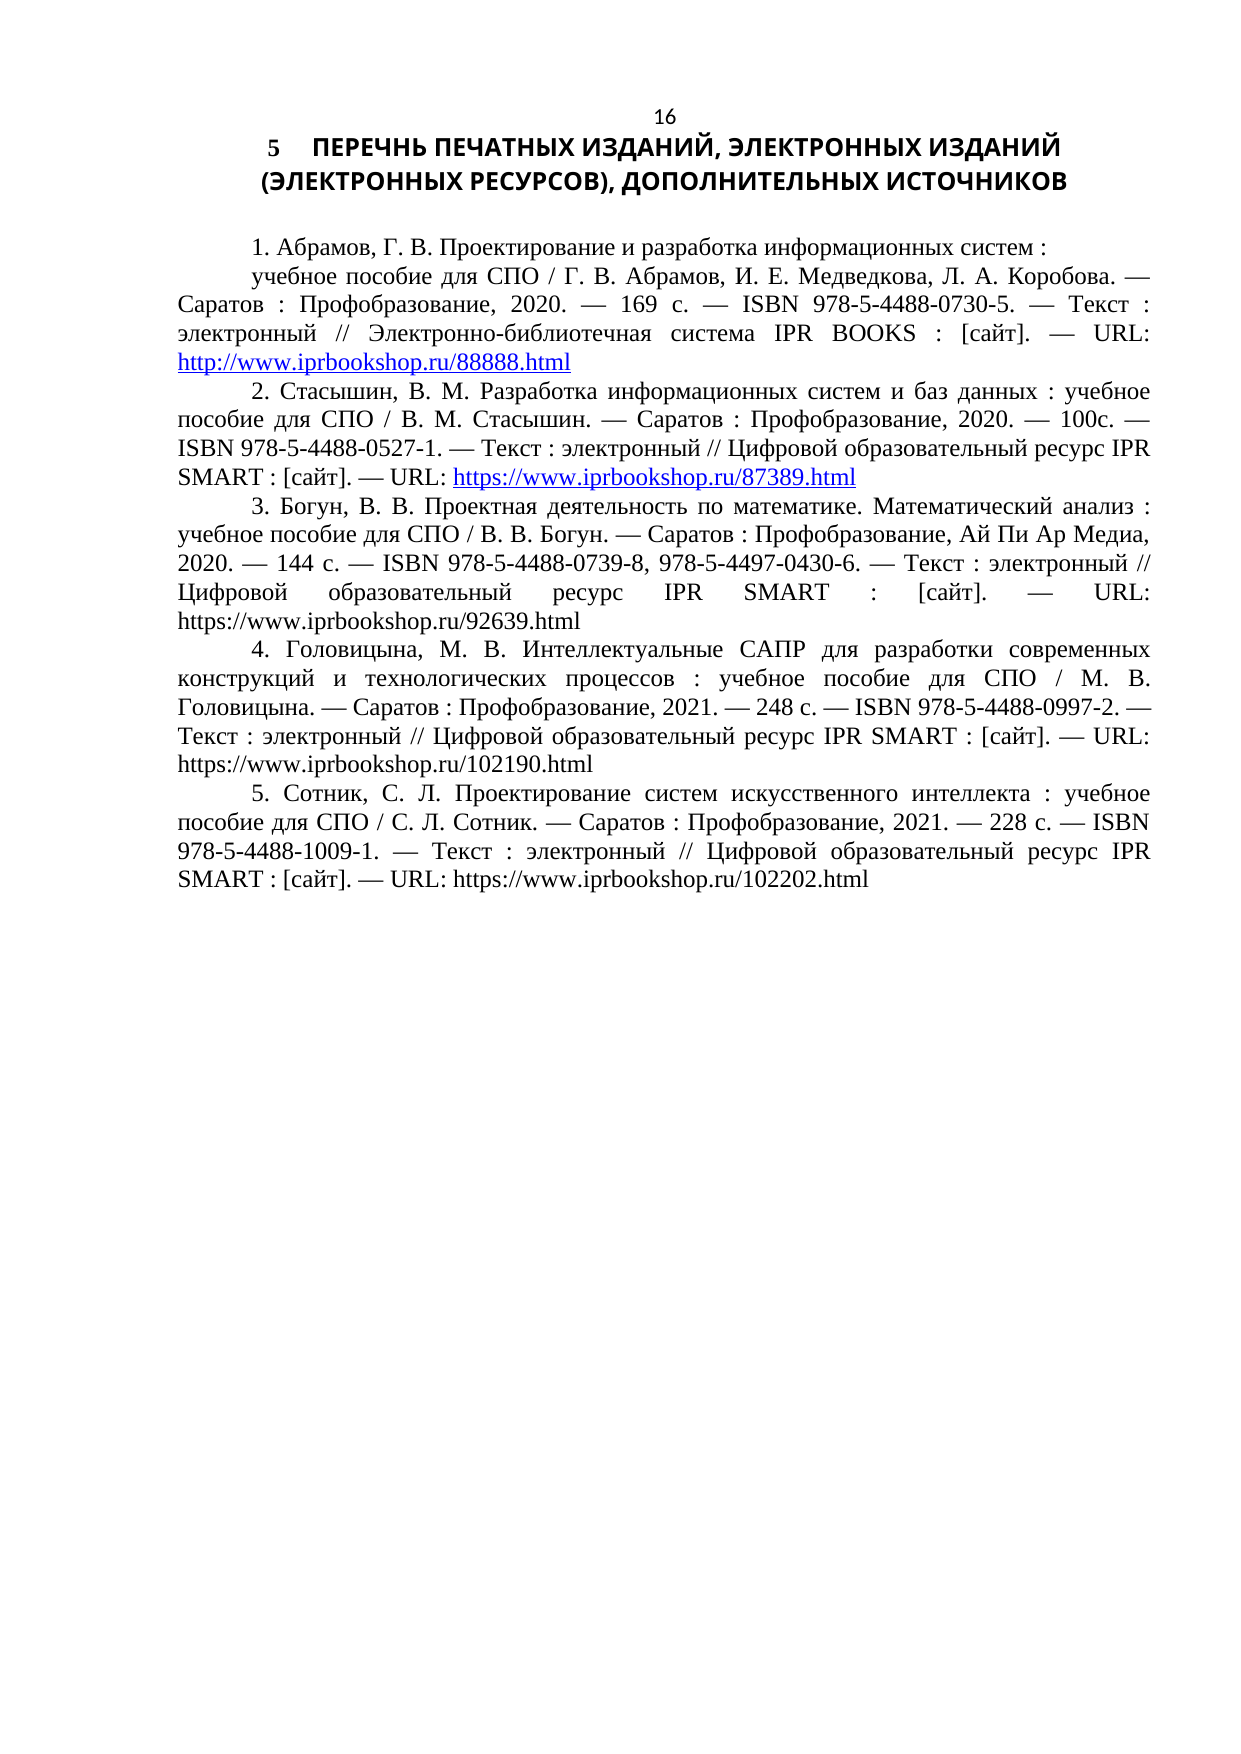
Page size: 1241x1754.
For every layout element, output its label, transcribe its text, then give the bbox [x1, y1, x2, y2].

text 1. Абрамов, Г. В. Проектирование и разработка информационных систем : [177, 232, 1152, 261]
text учебное пособие для СПО / Г. В. Абрамов, И. Е. Медведкова, Л. А. Коробова. — Саратов : Профобразование, 2020. — 169 c. — ISBN 978-5-4488-0730-5. — Текст : электронный // Электронно-библиотечная система IPR BOOKS : [сайт]. — URL: http://www.iprbookshop.ru/88888.html [177, 261, 1152, 376]
text 3. Богун, В. В. Проектная деятельность по математике. Математический анализ : учебное пособие для СПО / В. В. Богун. — Саратов : Профобразование, Ай Пи Ар Медиа, 2020. — 144 c. — ISBN 978-5-4488-0739-8, 978-5-4497-0430-6. — Текст : электронный // Цифровой образовательный ресурс IPR SMART : [сайт]. — URL: https://www.iprbookshop.ru/92639.html [177, 491, 1152, 634]
text 2. Стасышин, В. М. Разработка информационных систем и баз данных : учебное пособие для СПО / В. М. Стасышин. — Саратов : Профобразование, 2020. — 100c. — ISBN 978-5-4488-0527-1. — Текст : электронный // Цифровой образовательный ресурс IPR SMART : [сайт]. — URL: https://www.iprbookshop.ru/87389.html [177, 376, 1152, 491]
list ПЕРЕЧНЬ ПЕЧАТНЫХ ИЗДАНИЙ, ЭЛЕКТРОННЫХ ИЗДАНИЙ (ЭЛЕКТРОННЫХ РЕСУРСОВ), ДОПОЛНИТЕЛЬНЫХ ИСТОЧНИКОВ [177, 130, 1152, 198]
text 4. Головицына, М. В. Интеллектуальные САПР для разработки современных конструкций и технологических процессов : учебное пособие для СПО / М. В. Головицына. — Саратов : Профобразование, 2021. — 248 c. — ISBN 978-5-4488-0997-2. — Текст : электронный // Цифровой образовательный ресурс IPR SMART : [сайт]. — URL: https://www.iprbookshop.ru/102190.html [177, 634, 1152, 778]
text 5. Сотник, С. Л. Проектирование систем искусственного интеллекта : учебное пособие для СПО / С. Л. Сотник. — Саратов : Профобразование, 2021. — 228 c. — ISBN 978-5-4488-1009-1. — Текст : электронный // Цифровой образовательный ресурс IPR SMART : [сайт]. — URL: https://www.iprbookshop.ru/102202.html [177, 778, 1152, 893]
